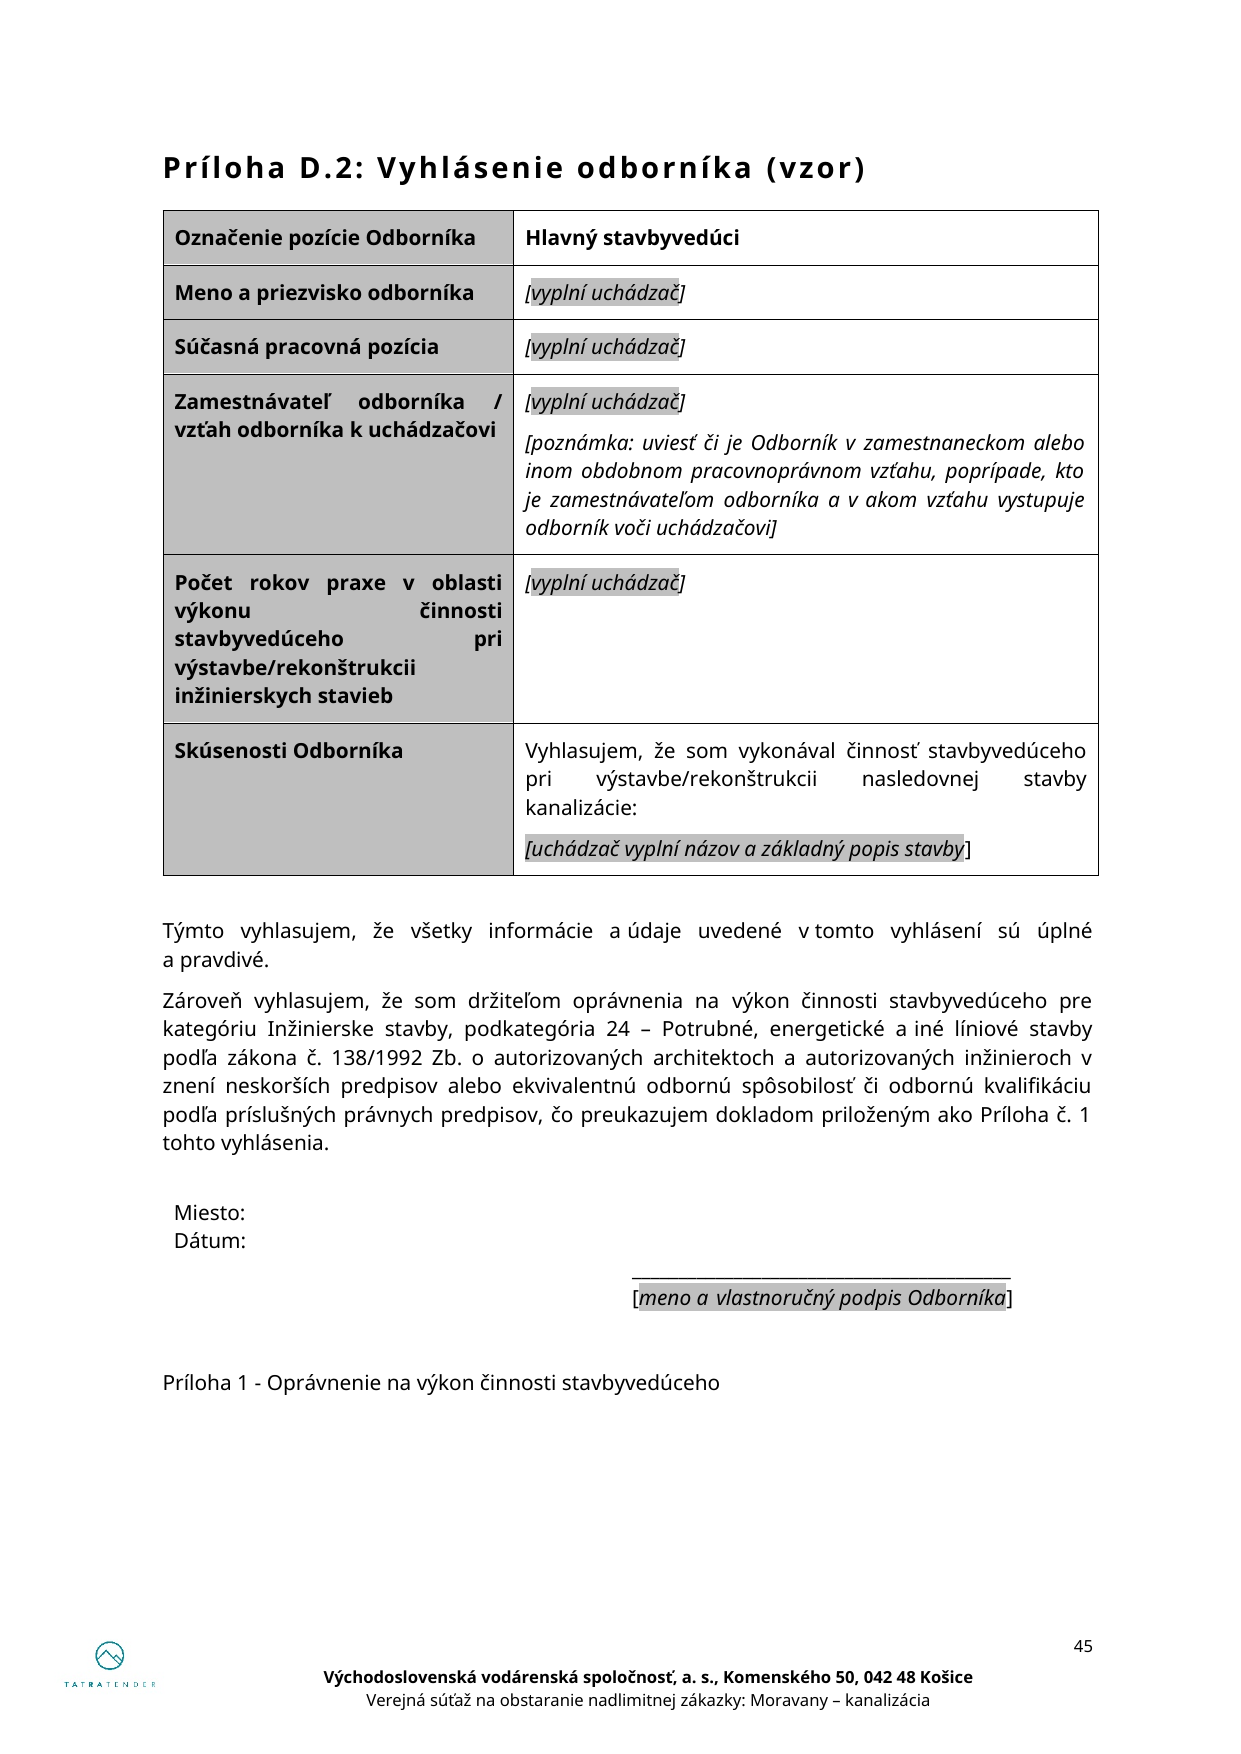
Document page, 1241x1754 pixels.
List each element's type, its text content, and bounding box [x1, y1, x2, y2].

table_cell Skúsenosti Odborníka [164, 724, 513, 875]
text Príloha D.2: Vyhlásenie odborníka (vzor) [162, 148, 1093, 187]
table_cell Vyhlasujem, že som vykonával činnosť stavbyvedúceho pri výstavbe/rekonštrukcii nasledovnej stavby kanalizácie: [uchádzač vyplní názov a základný popis stavby] [514, 724, 1098, 875]
table_cell Súčasná pracovná pozícia [164, 320, 513, 373]
table_cell [vyplní uchádzač] [poznámka: uviesť či je Odborník v zamestnaneckom alebo inom obdobnom pracovnoprávnom vzťahu, poprípade, kto je zamestnávateľom odborníka a v akom vzťahu vystupuje odborník voči uchádzačovi] [514, 375, 1098, 554]
table_cell [vyplní uchádzač] [514, 555, 1098, 722]
table_header Miesto: Dátum: [163, 1198, 621, 1340]
table_header Hlavný stavbyvedúci [514, 211, 1098, 264]
text Týmto vyhlasujem, že všetky informácie a údaje uvedené v tomto vyhlásení sú úplné a pravdivé. [162, 917, 1093, 973]
table_cell [vyplní uchádzač] [514, 320, 1098, 373]
table_cell [vyplní uchádzač] [514, 266, 1098, 319]
picture [43, 1617, 176, 1711]
table_cell Meno a priezvisko odborníka [164, 266, 513, 319]
table_header _________________________________________ [meno a vlastnoručný podpis Odborníka] [621, 1198, 1092, 1340]
table_cell Počet rokov praxe v oblasti výkonu činnosti stavbyvedúceho pri výstavbe/rekonštrukcii inžinierskych stavieb [164, 555, 513, 722]
text Zároveň vyhlasujem, že som držiteľom oprávnenia na výkon činnosti stavbyvedúceho pre kategóriu Inžinierske stavby, podkategória 24 – Potrubné, energetické a iné líniové stavby podľa zákona č. 138/1992 Zb. o autorizovaných architektoch a autorizovaných inžinieroch v znení neskorších predpisov alebo ekvivalentnú odbornú spôsobilosť či odbornú kvalifikáciu podľa príslušných právnych predpisov, čo preukazujem dokladom priloženým ako Príloha č. 1 tohto vyhlásenia. [162, 986, 1093, 1157]
table_cell Zamestnávateľ odborníka / vzťah odborníka k uchádzačovi [164, 375, 513, 554]
table_header Označenie pozície Odborníka [164, 211, 513, 264]
text Príloha 1 - Oprávnenie na výkon činnosti stavbyvedúceho [162, 1368, 1093, 1397]
